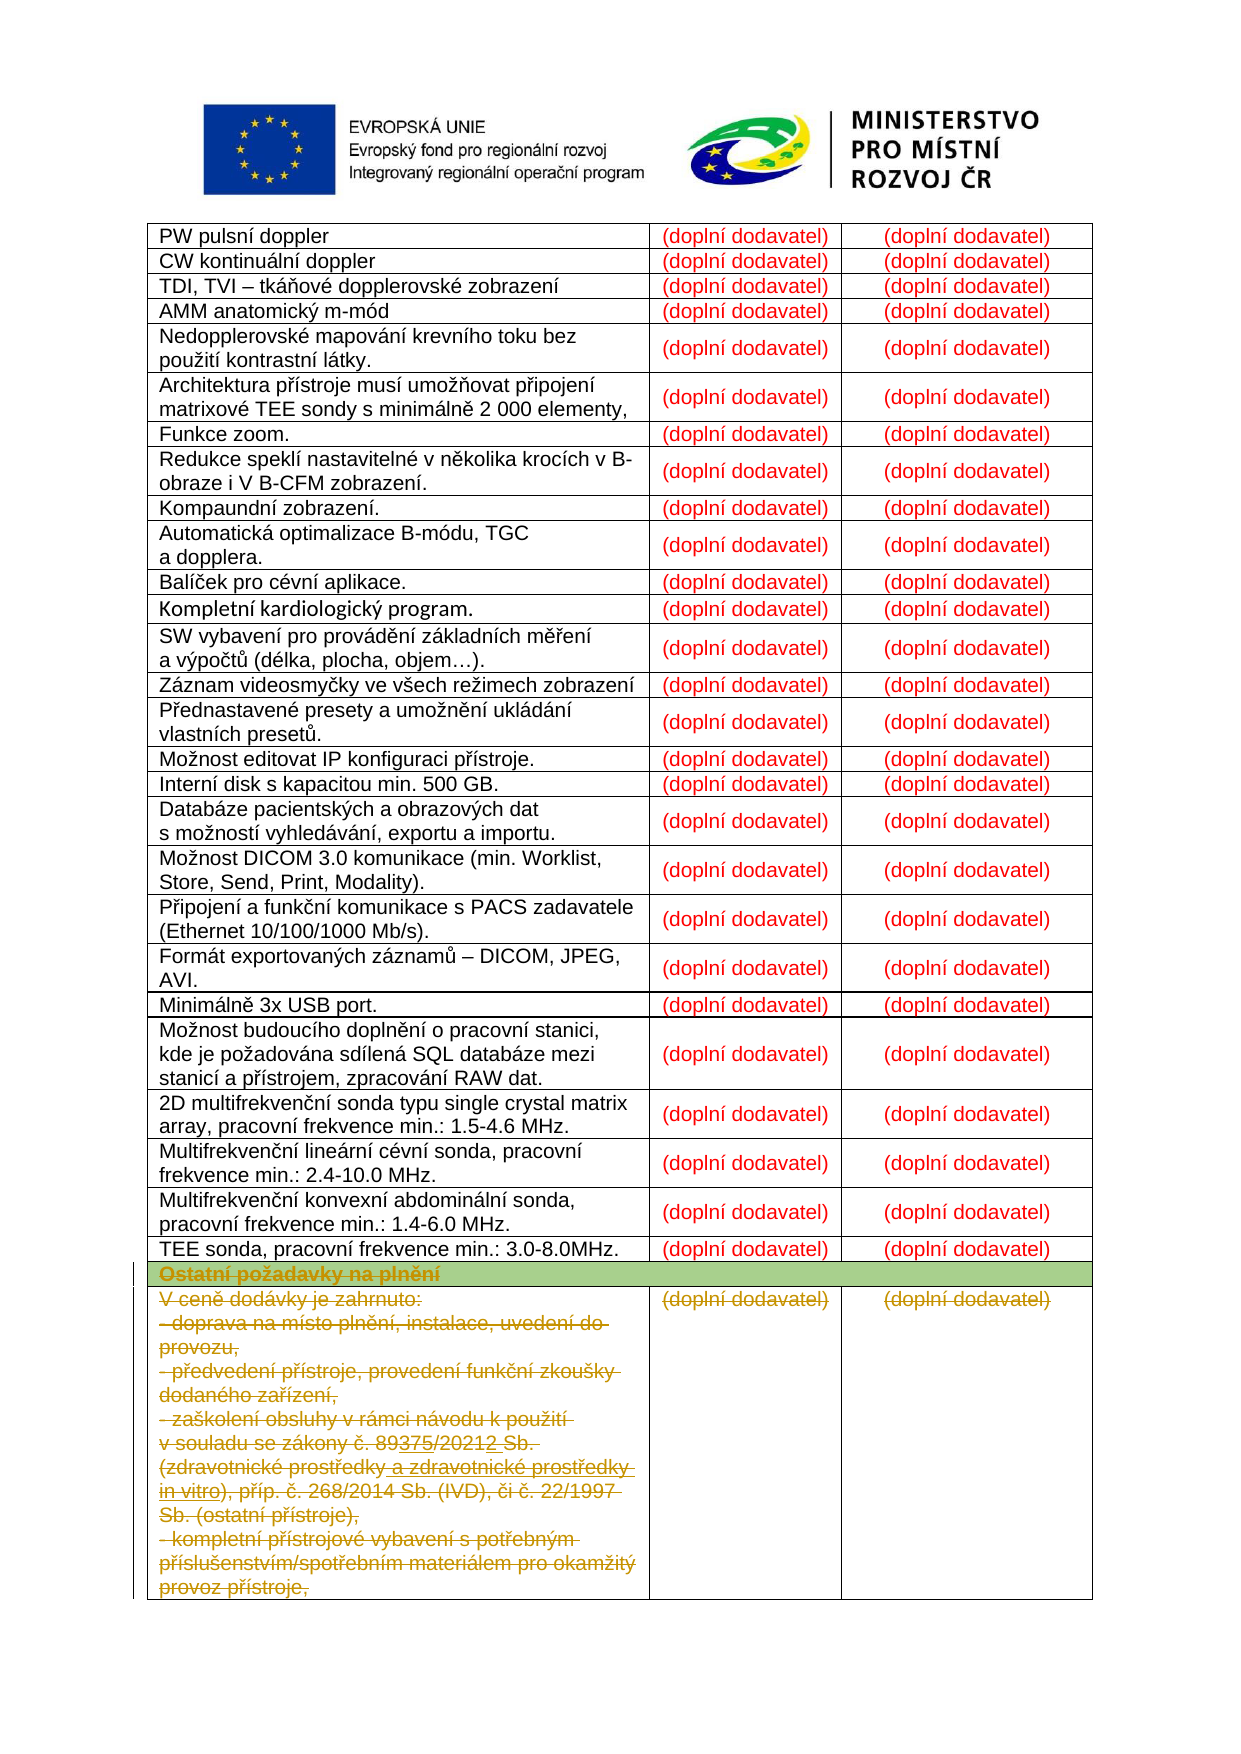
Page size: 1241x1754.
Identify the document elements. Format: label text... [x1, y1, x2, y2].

table_cell (doplní dodavatel) [650, 447, 841, 494]
table_cell (doplní dodavatel) [650, 747, 841, 771]
table_cell (doplní dodavatel) [650, 1018, 841, 1089]
table_cell (doplní dodavatel) [650, 993, 841, 1016]
table_cell Interní disk s kapacitou min. 500 GB. [148, 772, 649, 796]
table_cell (doplní dodavatel) [842, 1237, 1092, 1261]
table_cell (doplní dodavatel) [650, 895, 841, 942]
table_cell (doplní dodavatel) [842, 447, 1092, 494]
table_cell Nedopplerovské mapování krevního toku bez použití kontrastní látky. [148, 324, 649, 372]
table_cell (doplní dodavatel) [842, 698, 1092, 746]
table_cell (doplní dodavatel) [842, 772, 1092, 796]
table_cell (doplní dodavatel) [842, 624, 1092, 672]
table_cell (doplní dodavatel) [650, 698, 841, 746]
table_cell AMM anatomický m-mód [148, 299, 649, 323]
table_cell Možnost DICOM 3.0 komunikace (min. Worklist, Store, Send, Print, Modality). [148, 846, 649, 893]
table_cell Architektura přístroje musí umožňovat připojení matrixové TEE sondy s minimálně 2 000 elementy, [148, 373, 649, 421]
table_cell (doplní dodavatel) [842, 895, 1092, 942]
table_cell (doplní dodavatel) [650, 224, 841, 248]
table_cell (doplní dodavatel) [650, 422, 841, 446]
table_cell (doplní dodavatel) [842, 324, 1092, 372]
table_cell (doplní dodavatel) [842, 846, 1092, 893]
table_cell CW kontinuální doppler [148, 249, 649, 273]
table_cell Možnost budoucího doplnění o pracovní stanici, kde je požadována sdílená SQL databáze mezi stanicí a přístrojem, zpracování RAW dat. [148, 1018, 649, 1089]
table_cell (doplní dodavatel) [842, 747, 1092, 771]
table_cell Databáze pacientských a obrazových dat s možností vyhledávání, exportu a importu. [148, 797, 649, 844]
table_cell Připojení a funkční komunikace s PACS zadavatele (Ethernet 10/100/1000 Mb/s). [148, 895, 649, 942]
table_cell Balíček pro cévní aplikace. [148, 570, 649, 593]
table_cell (doplní dodavatel) [650, 1139, 841, 1187]
table_cell (doplní dodavatel) [842, 224, 1092, 248]
table_cell (doplní dodavatel) [842, 1018, 1092, 1089]
table_cell (doplní dodavatel) [650, 846, 841, 893]
table_cell Možnost editovat IP konfiguraci přístroje. [148, 747, 649, 771]
table_cell (doplní dodavatel) [842, 422, 1092, 446]
table_cell 2D multifrekvenční sonda typu single crystal matrix array, pracovní frekvence min.: 1.5-4.6 MHz. [148, 1090, 649, 1138]
table_cell (doplní dodavatel) [650, 496, 841, 519]
table_cell (doplní dodavatel) [842, 797, 1092, 844]
table_cell TEE sonda, pracovní frekvence min.: 3.0-8.0MHz. [148, 1237, 649, 1261]
table_cell (doplní dodavatel) [842, 993, 1092, 1016]
table_cell (doplní dodavatel) [650, 1237, 841, 1261]
table_cell (doplní dodavatel) [842, 274, 1092, 298]
table_cell [148, 1287, 649, 1599]
table_cell (doplní dodavatel) [650, 1090, 841, 1138]
table_cell [148, 1262, 1092, 1286]
table_cell [842, 1287, 1092, 1599]
table_cell SW vybavení pro provádění základních měření a výpočtů (délka, plocha, objem…). [148, 624, 649, 672]
table_cell (doplní dodavatel) [650, 299, 841, 323]
table_cell Minimálně 3x USB port. [148, 993, 649, 1016]
table_cell Automatická optimalizace B-módu, TGC a dopplera. [148, 521, 649, 568]
table_cell (doplní dodavatel) [650, 373, 841, 421]
table_cell Funkce zoom. [148, 422, 649, 446]
table_cell (doplní dodavatel) [842, 673, 1092, 697]
table_cell [650, 1287, 841, 1599]
table_cell Multifrekvenční konvexní abdominální sonda, pracovní frekvence min.: 1.4-6.0 MHz. [148, 1188, 649, 1236]
table_cell Formát exportovaných záznamů – DICOM, JPEG, AVI. [148, 944, 649, 991]
table_cell (doplní dodavatel) [650, 274, 841, 298]
table_cell (doplní dodavatel) [650, 797, 841, 844]
table_cell TDI, TVI – tkáňové dopplerovské zobrazení [148, 274, 649, 298]
table_cell (doplní dodavatel) [650, 595, 841, 623]
table_cell (doplní dodavatel) [842, 299, 1092, 323]
table_cell Multifrekvenční lineární cévní sonda, pracovní frekvence min.: 2.4-10.0 MHz. [148, 1139, 649, 1187]
table_cell (doplní dodavatel) [650, 673, 841, 697]
table_cell (doplní dodavatel) [650, 1188, 841, 1236]
table_cell Přednastavené presety a umožnění ukládání vlastních presetů. [148, 698, 649, 746]
table_cell (doplní dodavatel) [650, 570, 841, 593]
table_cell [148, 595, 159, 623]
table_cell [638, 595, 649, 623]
table_cell PW pulsní doppler [148, 224, 649, 248]
table_cell (doplní dodavatel) [842, 595, 1092, 623]
table_cell (doplní dodavatel) [650, 772, 841, 796]
table_cell (doplní dodavatel) [842, 249, 1092, 273]
table_cell (doplní dodavatel) [842, 1139, 1092, 1187]
table_cell (doplní dodavatel) [650, 944, 841, 991]
table_cell (doplní dodavatel) [650, 249, 841, 273]
table_cell (doplní dodavatel) [650, 624, 841, 672]
table_cell Kompaundní zobrazení. [148, 496, 649, 519]
table_cell (doplní dodavatel) [842, 496, 1092, 519]
table_cell (doplní dodavatel) [842, 944, 1092, 991]
table_cell (doplní dodavatel) [842, 521, 1092, 568]
table_cell (doplní dodavatel) [650, 521, 841, 568]
table_cell (doplní dodavatel) [842, 570, 1092, 593]
table_cell Záznam videosmyčky ve všech režimech zobrazení [148, 673, 649, 697]
table_cell Redukce speklí nastavitelné v několika krocích v B-obraze i V B-CFM zobrazení. [148, 447, 649, 494]
table_cell (doplní dodavatel) [842, 373, 1092, 421]
table_cell (doplní dodavatel) [842, 1090, 1092, 1138]
table_cell (doplní dodavatel) [650, 324, 841, 372]
table_cell (doplní dodavatel) [842, 1188, 1092, 1236]
